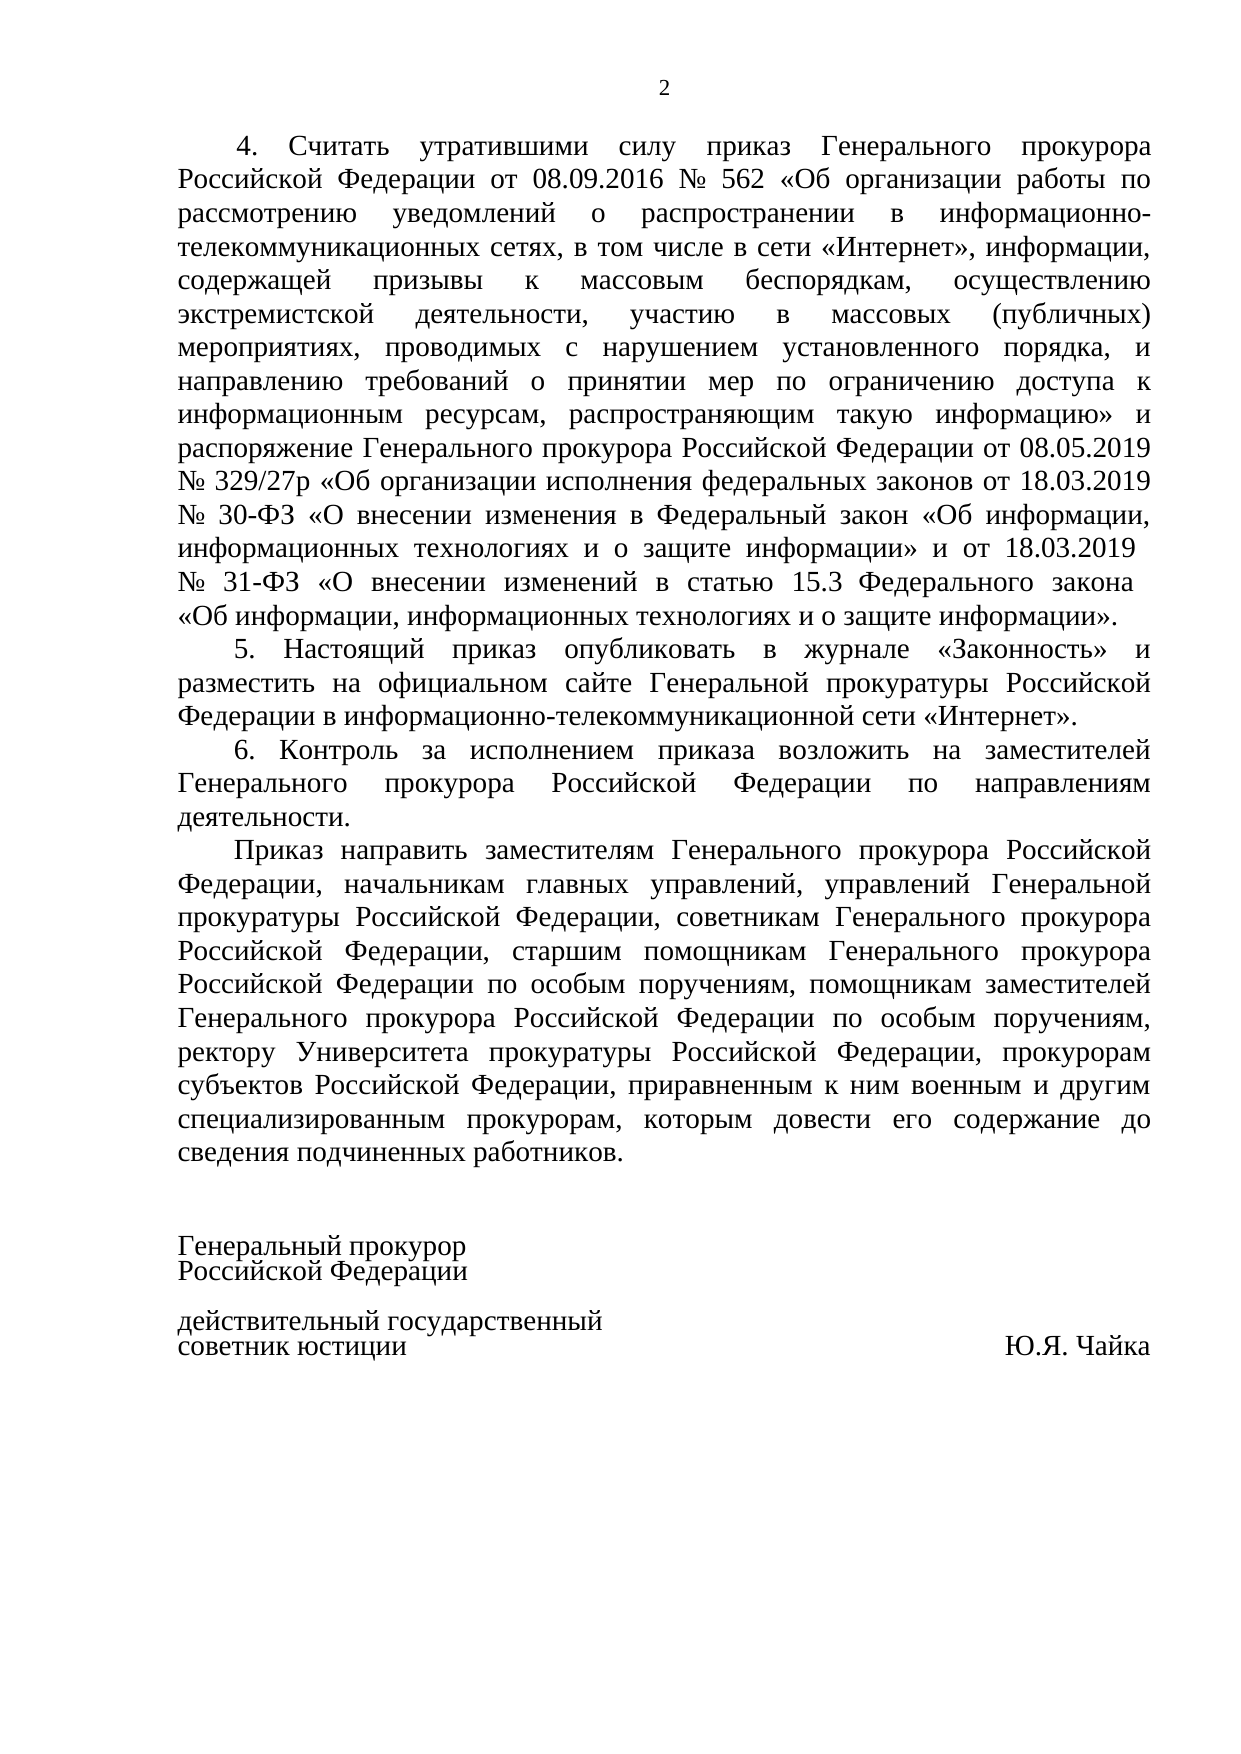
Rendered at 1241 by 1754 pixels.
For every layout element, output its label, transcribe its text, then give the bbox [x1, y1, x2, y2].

text Российской Федерации [177, 1260, 1152, 1285]
text действительный государственный [177, 1310, 1152, 1335]
text Приказ направить заместителям Генерального прокурора Российской Федерации, начальникам главных управлений, управлений Генеральной прокуратуры Российской Федерации, советникам Генерального прокурора Российской Федерации, старшим помощникам Генерального прокурора Российской Федерации по особым поручениям, помощникам заместителей Генерального прокурора Российской Федерации по особым поручениям, ректору Университета прокуратуры Российской Федерации, прокурорам субъектов Российской Федерации, приравненным к ним военным и другим специализированным прокурорам, которым довести его содержание до сведения подчиненных работников. [177, 832, 1152, 1168]
text 5. Настоящий приказ опубликовать в журнале «Законность» и разместить на официальном сайте Генеральной прокуратуры Российской Федерации в информационно-телекоммуникационной сети «Интернет». [177, 631, 1152, 732]
text 4. Считать утратившими силу приказ Генерального прокурора Российской Федерации от 08.09.2016 № 562 «Об организации работы по рассмотрению уведомлений о распространении в информационно-телекоммуникационных сетях, в том числе в сети «Интернет», информации, содержащей призывы к массовым беспорядкам, осуществлению экстремистской деятельности, участию в массовых (публичных) мероприятиях, проводимых с нарушением установленного порядка, и направлению требований о принятии мер по ограничению доступа к информационным ресурсам, распространяющим такую информацию» и распоряжение Генерального прокурора Российской Федерации от 08.05.2019 № 329/27р «Об организации исполнения федеральных законов от 18.03.2019 № 30-ФЗ «О внесении изменения в Федеральный закон «Об информации, информационных технологиях и о защите информации» и от 18.03.2019 № 31-ФЗ «О внесении изменений в статью 15.3 Федерального закона «Об информации, информационных технологиях и о защите информации». [177, 128, 1152, 631]
text 6. Контроль за исполнением приказа возложить на заместителей Генерального прокурора Российской Федерации по направлениям деятельности. [177, 732, 1152, 832]
text советник юстиции Ю.Я. Чайка [177, 1335, 1152, 1360]
text Генеральный прокурор [177, 1235, 1152, 1260]
